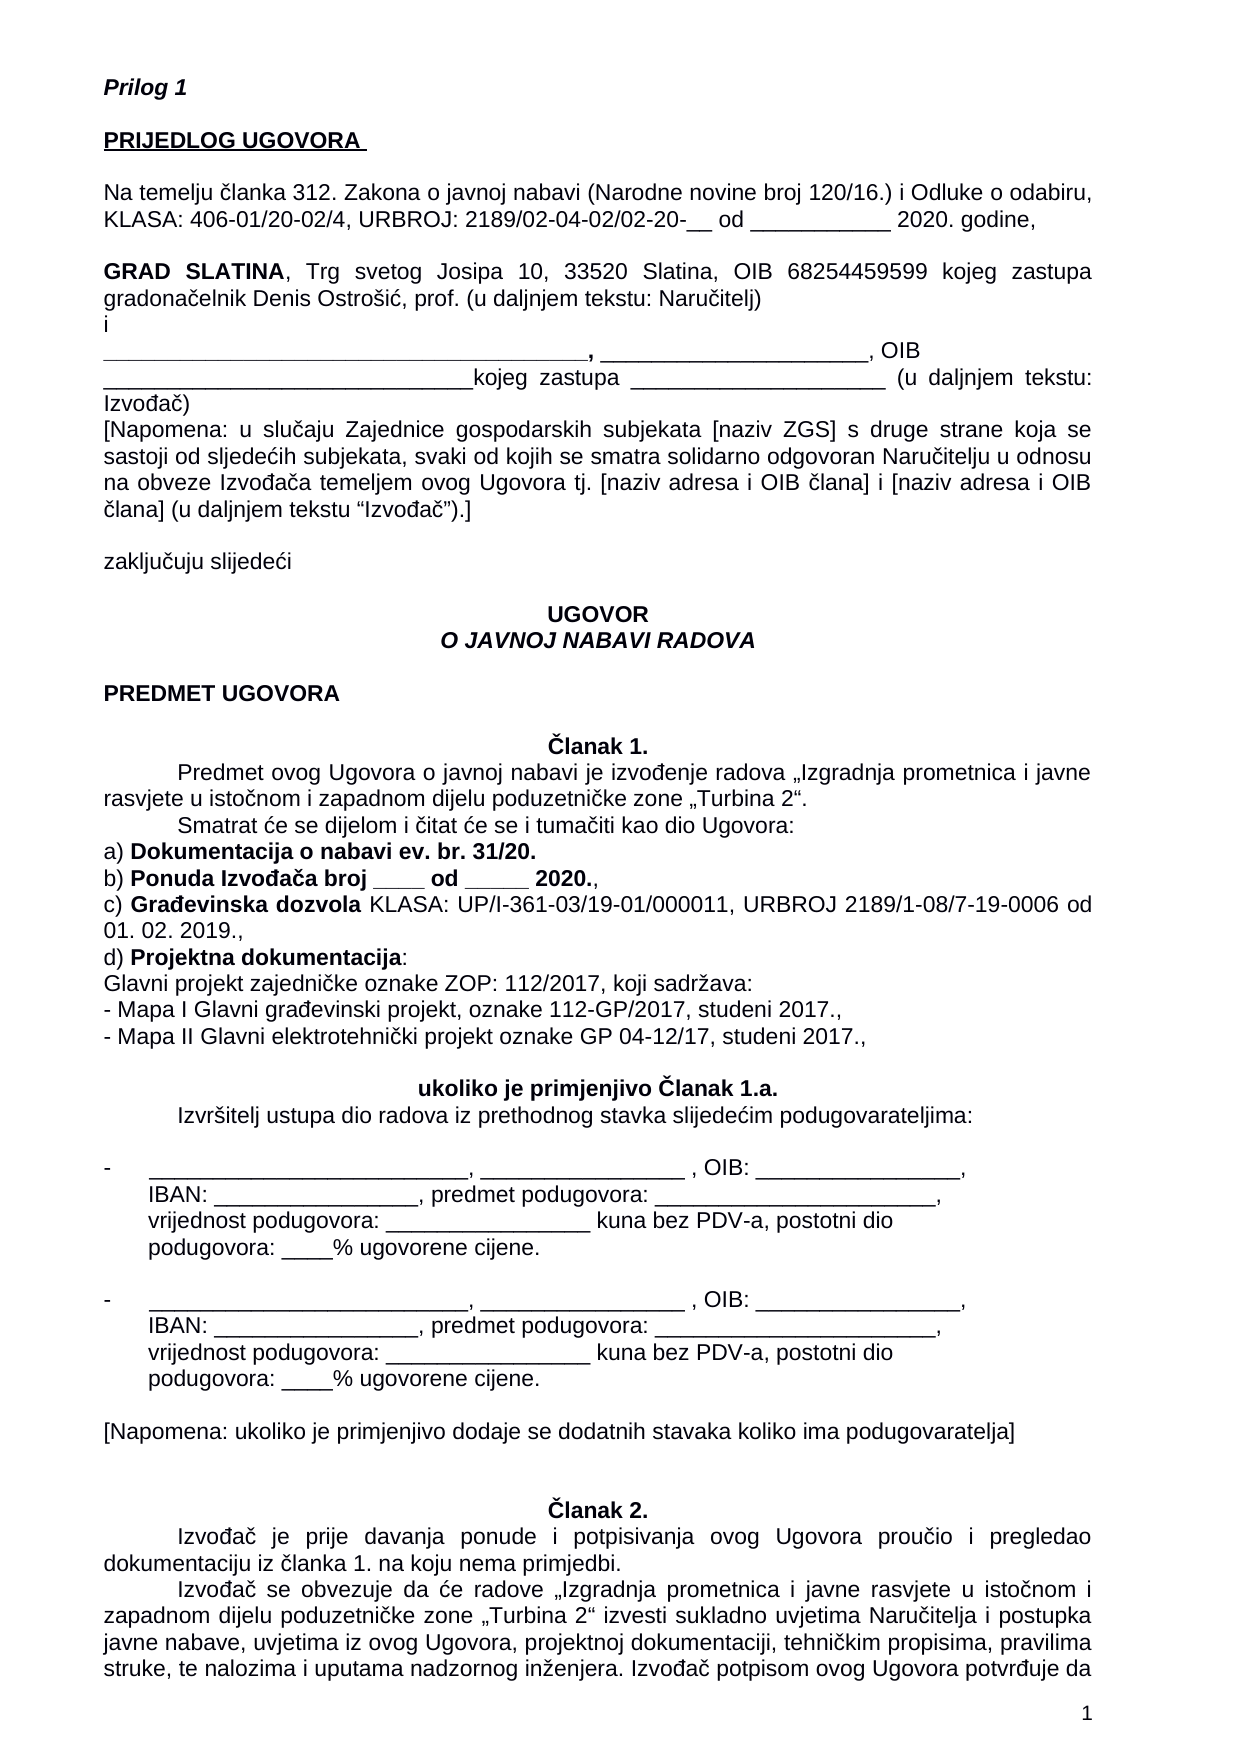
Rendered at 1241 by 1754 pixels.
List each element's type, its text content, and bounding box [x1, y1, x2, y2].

text Glavni projekt zajedničke oznake ZOP: 112/2017, koji sadržava: [103, 970, 1092, 996]
text - _________________________, ________________ , OIB: ________________, [103, 1154, 1092, 1181]
text [Napomena: u slučaju Zajednice gospodarskih subjekata [naziv ZGS] s druge strane koja se sastoji od sljedećih subjekata, svaki od kojih se smatra solidarno odgovoran Naručitelju u odnosu na obveze Izvođača temeljem ovog Ugovora tj. [naziv adresa i OIB člana] i [naziv adresa i OIB člana] (u daljnjem tekstu “Izvođač”).] [103, 416, 1092, 522]
text ______________________________________, _____________________, OIB [103, 337, 1092, 364]
text - Mapa I Glavni građevinski projekt, oznake 112-GP/2017, studeni 2017., [103, 996, 1092, 1023]
text Članak 1. [103, 733, 1092, 759]
text Prilog 1 [103, 74, 1092, 100]
text podugovora: ____% ugovorene cijene. [103, 1365, 1092, 1392]
text a) Dokumentacija o nabavi ev. br. 31/20. [103, 838, 1092, 864]
text PRIJEDLOG UGOVORA [103, 127, 1092, 153]
text PREDMET UGOVORA [103, 680, 1092, 706]
text i [103, 311, 1092, 337]
text zaključuju slijedeći [103, 548, 1092, 574]
text Izvođač je prije davanja ponude i potpisivanja ovog Ugovora proučio i pregledao dokumentaciju iz članka 1. na koju nema primjedbi. [103, 1523, 1092, 1576]
text _____________________________kojeg zastupa ____________________ (u daljnjem tekstu: Izvođač) [103, 364, 1092, 416]
text - Mapa II Glavni elektrotehnički projekt oznake GP 04-12/17, studeni 2017., [103, 1023, 1092, 1049]
text UGOVOR [103, 601, 1092, 627]
text IBAN: ________________, predmet podugovora: ______________________, [103, 1312, 1092, 1339]
text vrijednost podugovora: ________________ kuna bez PDV-a, postotni dio [103, 1339, 1092, 1365]
text - _________________________, ________________ , OIB: ________________, [103, 1286, 1092, 1312]
text b) Ponuda Izvođača broj ____ od _____ 2020., [103, 864, 1092, 891]
text Na temelju članka 312. Zakona o javnoj nabavi (Narodne novine broj 120/16.) i Odluke o odabiru, KLASA: 406-01/20-02/4, URBROJ: 2189/02-04-02/02-20-__ od ___________ 2020. godine, [103, 179, 1092, 232]
text Članak 2. [103, 1497, 1092, 1523]
text Predmet ovog Ugovora o javnoj nabavi je izvođenje radova „Izgradnja prometnica i javne rasvjete u istočnom i zapadnom dijelu poduzetničke zone „Turbina 2“. [103, 759, 1092, 812]
text Smatrat će se dijelom i čitat će se i tumačiti kao dio Ugovora: [103, 812, 1092, 838]
text [Napomena: ukoliko je primjenjivo dodaje se dodatnih stavaka koliko ima podugovaratelja] [103, 1418, 1092, 1444]
text c) Građevinska dozvola KLASA: UP/I-361-03/19-01/000011, URBROJ 2189/1-08/7-19-0006 od 01. 02. 2019., [103, 891, 1092, 943]
text d) Projektna dokumentacija: [103, 943, 1092, 970]
text podugovora: ____% ugovorene cijene. [103, 1233, 1092, 1260]
text vrijednost podugovora: ________________ kuna bez PDV-a, postotni dio [103, 1207, 1092, 1233]
text O JAVNOJ NABAVI RADOVA [103, 627, 1092, 654]
text ukoliko je primjenjivo Članak 1.a. [103, 1075, 1092, 1102]
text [103, 1576, 1092, 1681]
text Izvršitelj ustupa dio radova iz prethodnog stavka slijedećim podugovarateljima: [103, 1102, 1092, 1128]
text IBAN: ________________, predmet podugovora: ______________________, [103, 1181, 1092, 1207]
text GRAD SLATINA, Trg svetog Josipa 10, 33520 Slatina, OIB 68254459599 kojeg zastupa gradonačelnik Denis Ostrošić, prof. (u daljnjem tekstu: Naručitelj) [103, 258, 1092, 311]
